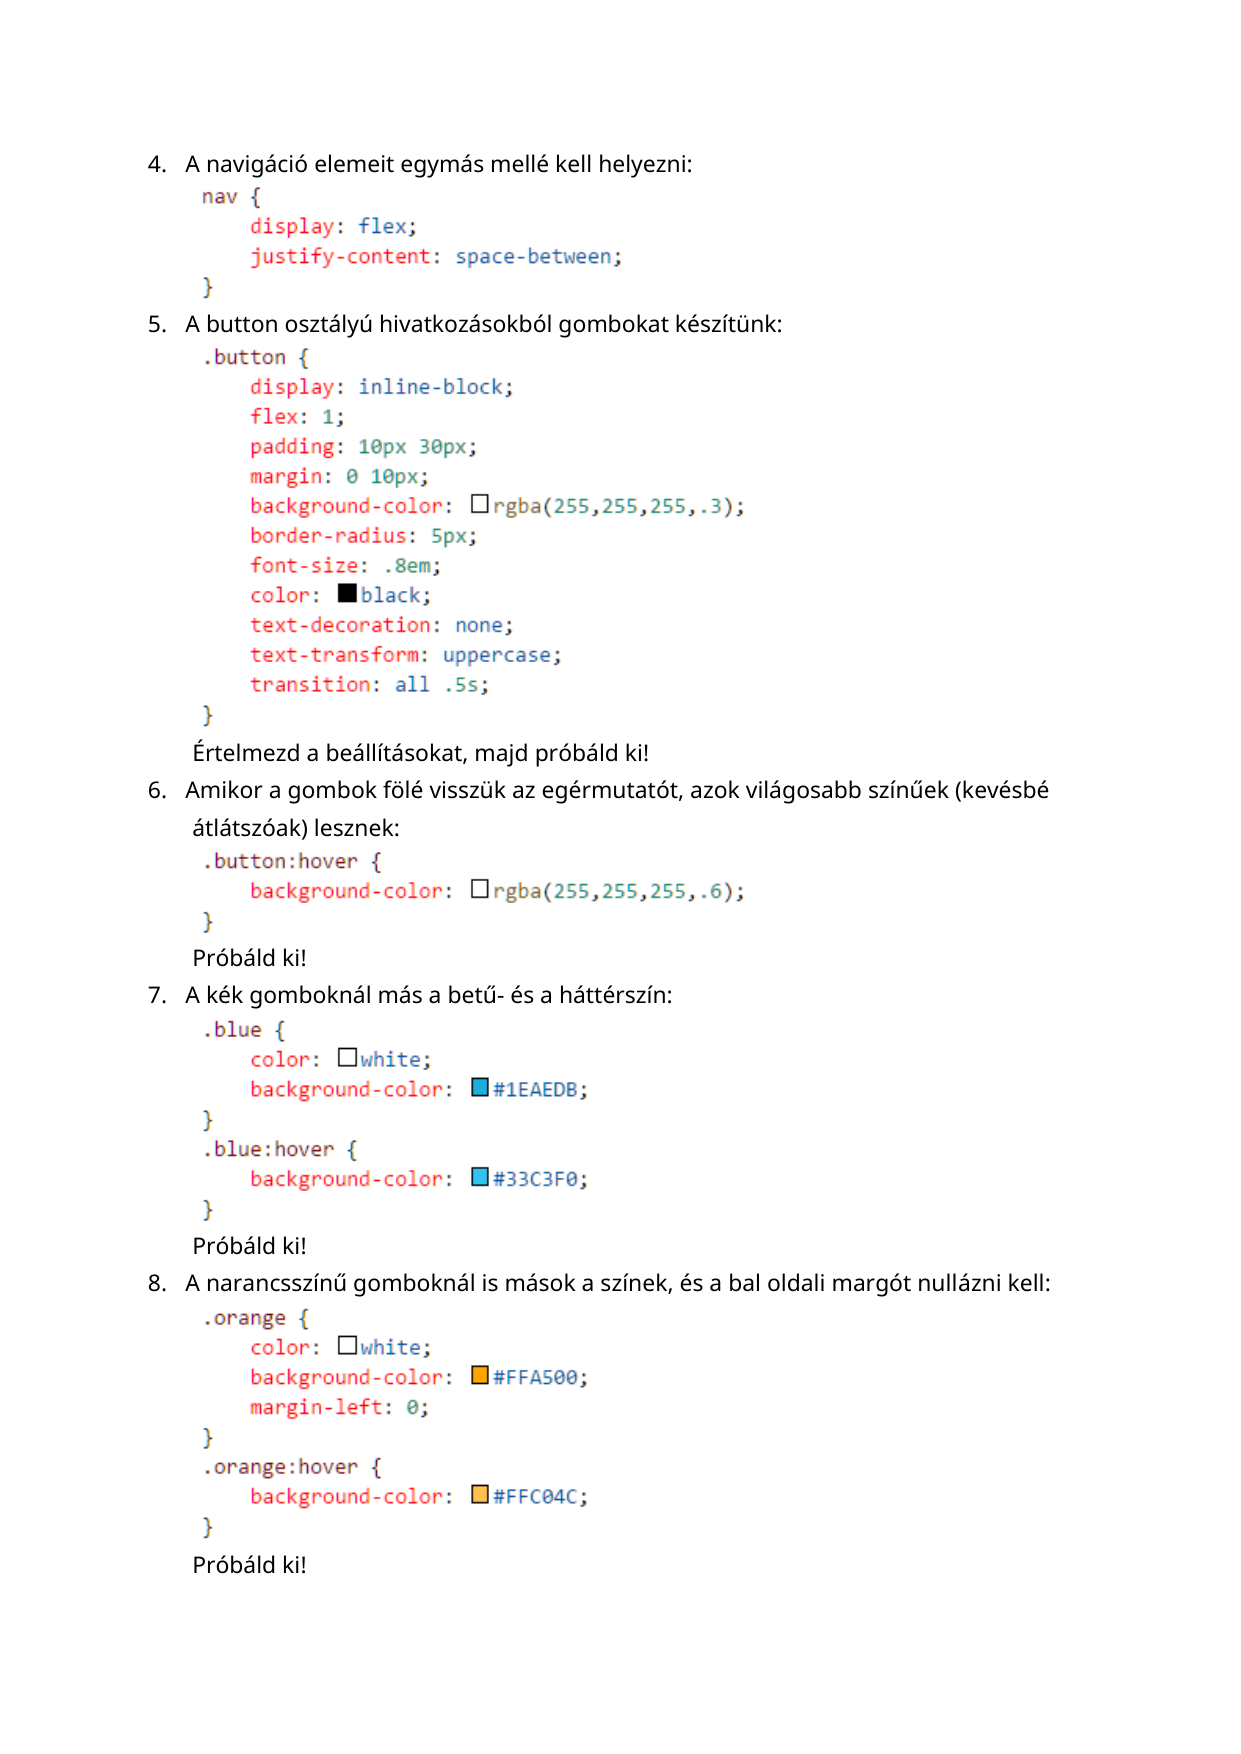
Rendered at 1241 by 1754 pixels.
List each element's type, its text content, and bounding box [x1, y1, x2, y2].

picture [192, 344, 752, 731]
picture [192, 848, 752, 936]
picture [192, 1303, 605, 1543]
picture [192, 184, 633, 303]
picture [192, 1015, 605, 1224]
